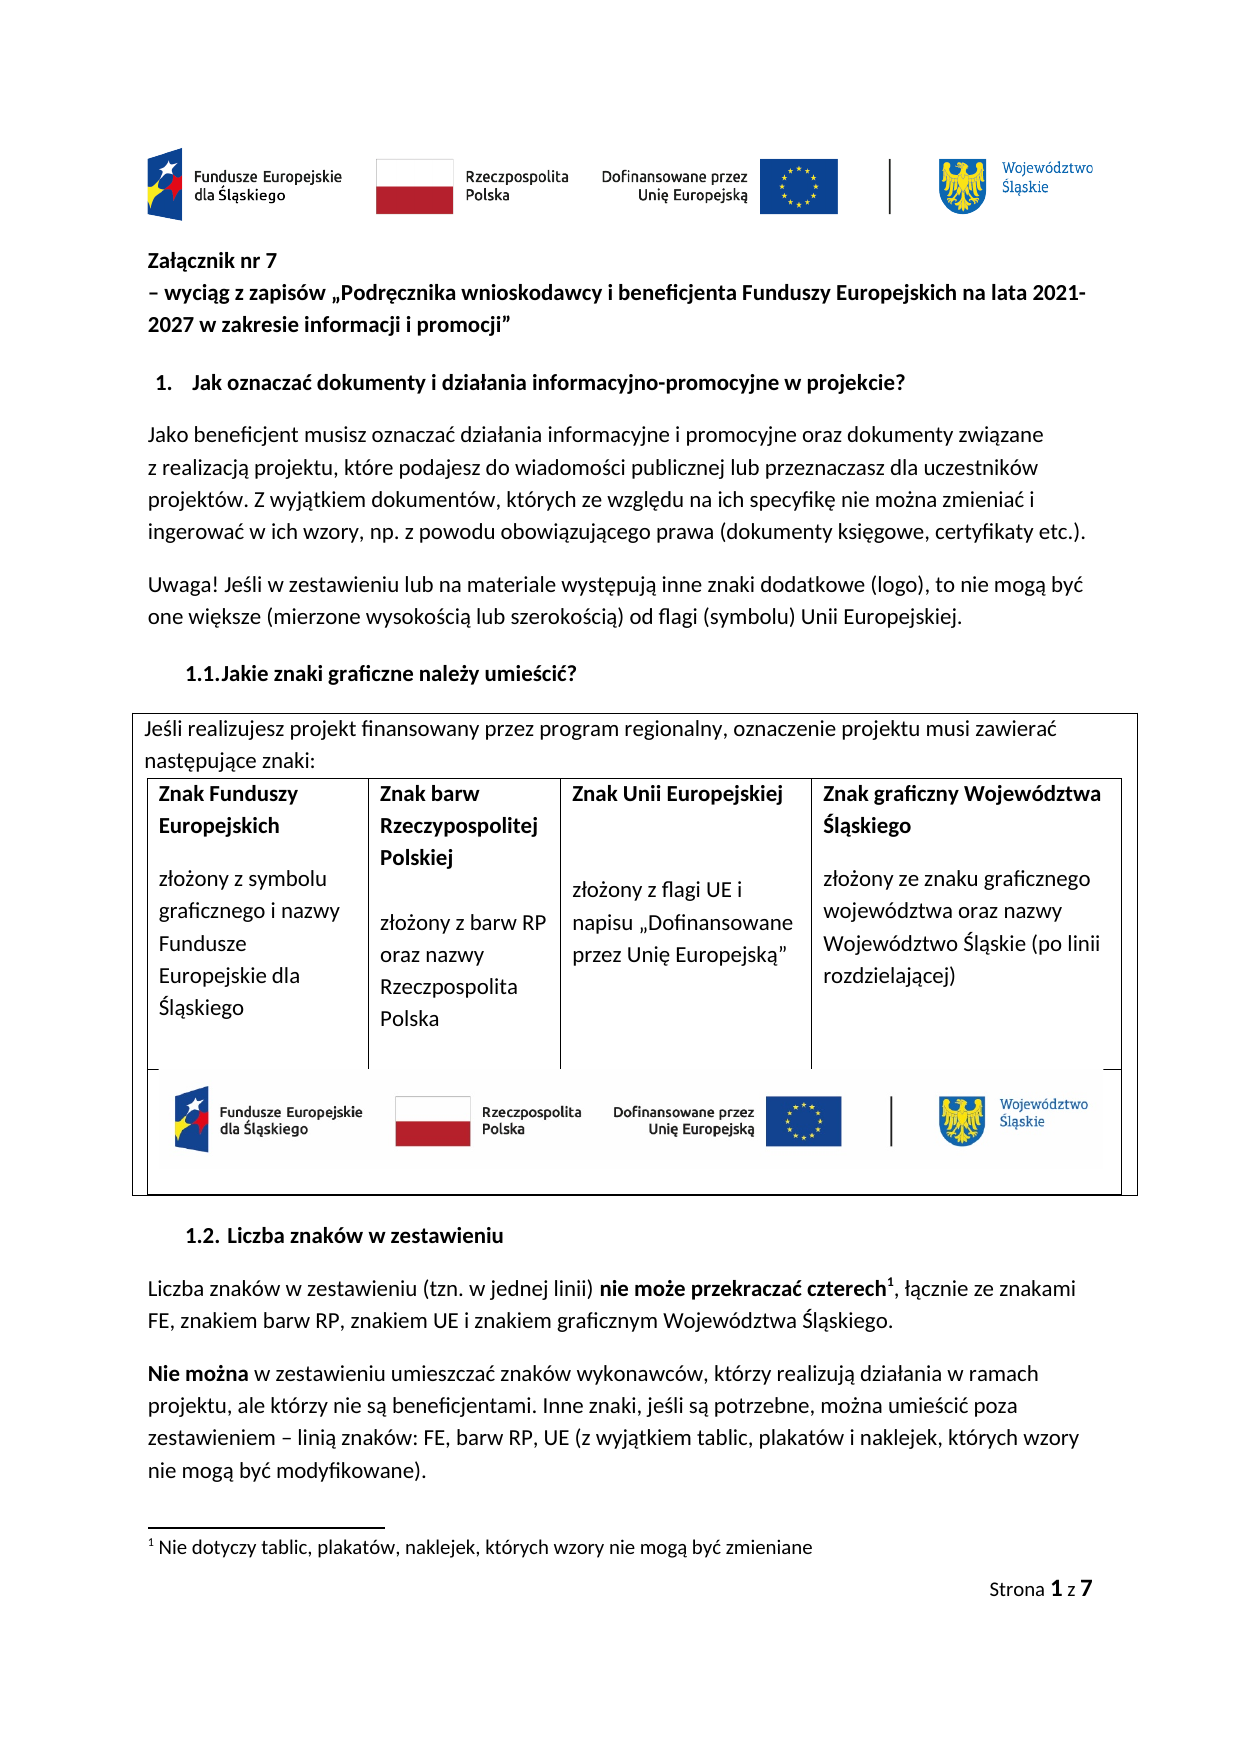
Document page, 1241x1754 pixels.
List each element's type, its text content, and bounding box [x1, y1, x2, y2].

subtitle Jak oznaczać dokumenty i działania informacyjno-promocyjne w projekcie? [155, 368, 1093, 396]
subtitle Jakie znaki graficzne należy umieścić? [185, 659, 1093, 688]
text Załącznik nr 7 – wyciąg z zapisów „Podręcznika wnioskodawcy i beneficjenta Funduszy Europejskich na lata 2021-2027 w zakresie informacji i promocji” [148, 246, 1093, 338]
text Jako beneficjent musisz oznaczać działania informacyjne i promocyjne oraz dokumenty związane z realizacją projektu, które podajesz do wiadomości publicznej lub przeznaczasz dla uczestników projektów. Z wyjątkiem dokumentów, których ze względu na ich specyfikę nie można zmieniać i ingerować w ich wzory, np. z powodu obowiązującego prawa (dokumenty księgowe, certyfikaty etc.). [148, 421, 1093, 545]
table_header Jeśli realizujesz projekt finansowany przez program regionalny, oznaczenie projektu musi zawierać następujące znaki: [133, 714, 1137, 1195]
text Uwaga! Jeśli w zestawieniu lub na materiale występują inne znaki dodatkowe (logo), to nie mogą być one większe (mierzone wysokością lub szerokością) od flagi (symbolu) Unii Europejskiej. [148, 570, 1093, 630]
text Liczba znaków w zestawieniu (tzn. w jednej linii) nie może przekraczać czterech, łącznie ze znakami FE, znakiem barw RP, znakiem UE i znakiem graficznym Województwa Śląskiego. [148, 1274, 1093, 1334]
subtitle Liczba znaków w zestawieniu [185, 1221, 1093, 1249]
picture [147, 147, 1093, 221]
picture [158, 1069, 1104, 1169]
text Nie można w zestawieniu umieszczać znaków wykonawców, którzy realizują działania w ramach projektu, ale którzy nie są beneficjentami. Inne znaki, jeśli są potrzebne, można umieścić poza zestawieniem – linią znaków: FE, barw RP, UE (z wyjątkiem tablic, plakatów i naklejek, których wzory nie mogą być modyfikowane). [148, 1359, 1093, 1484]
